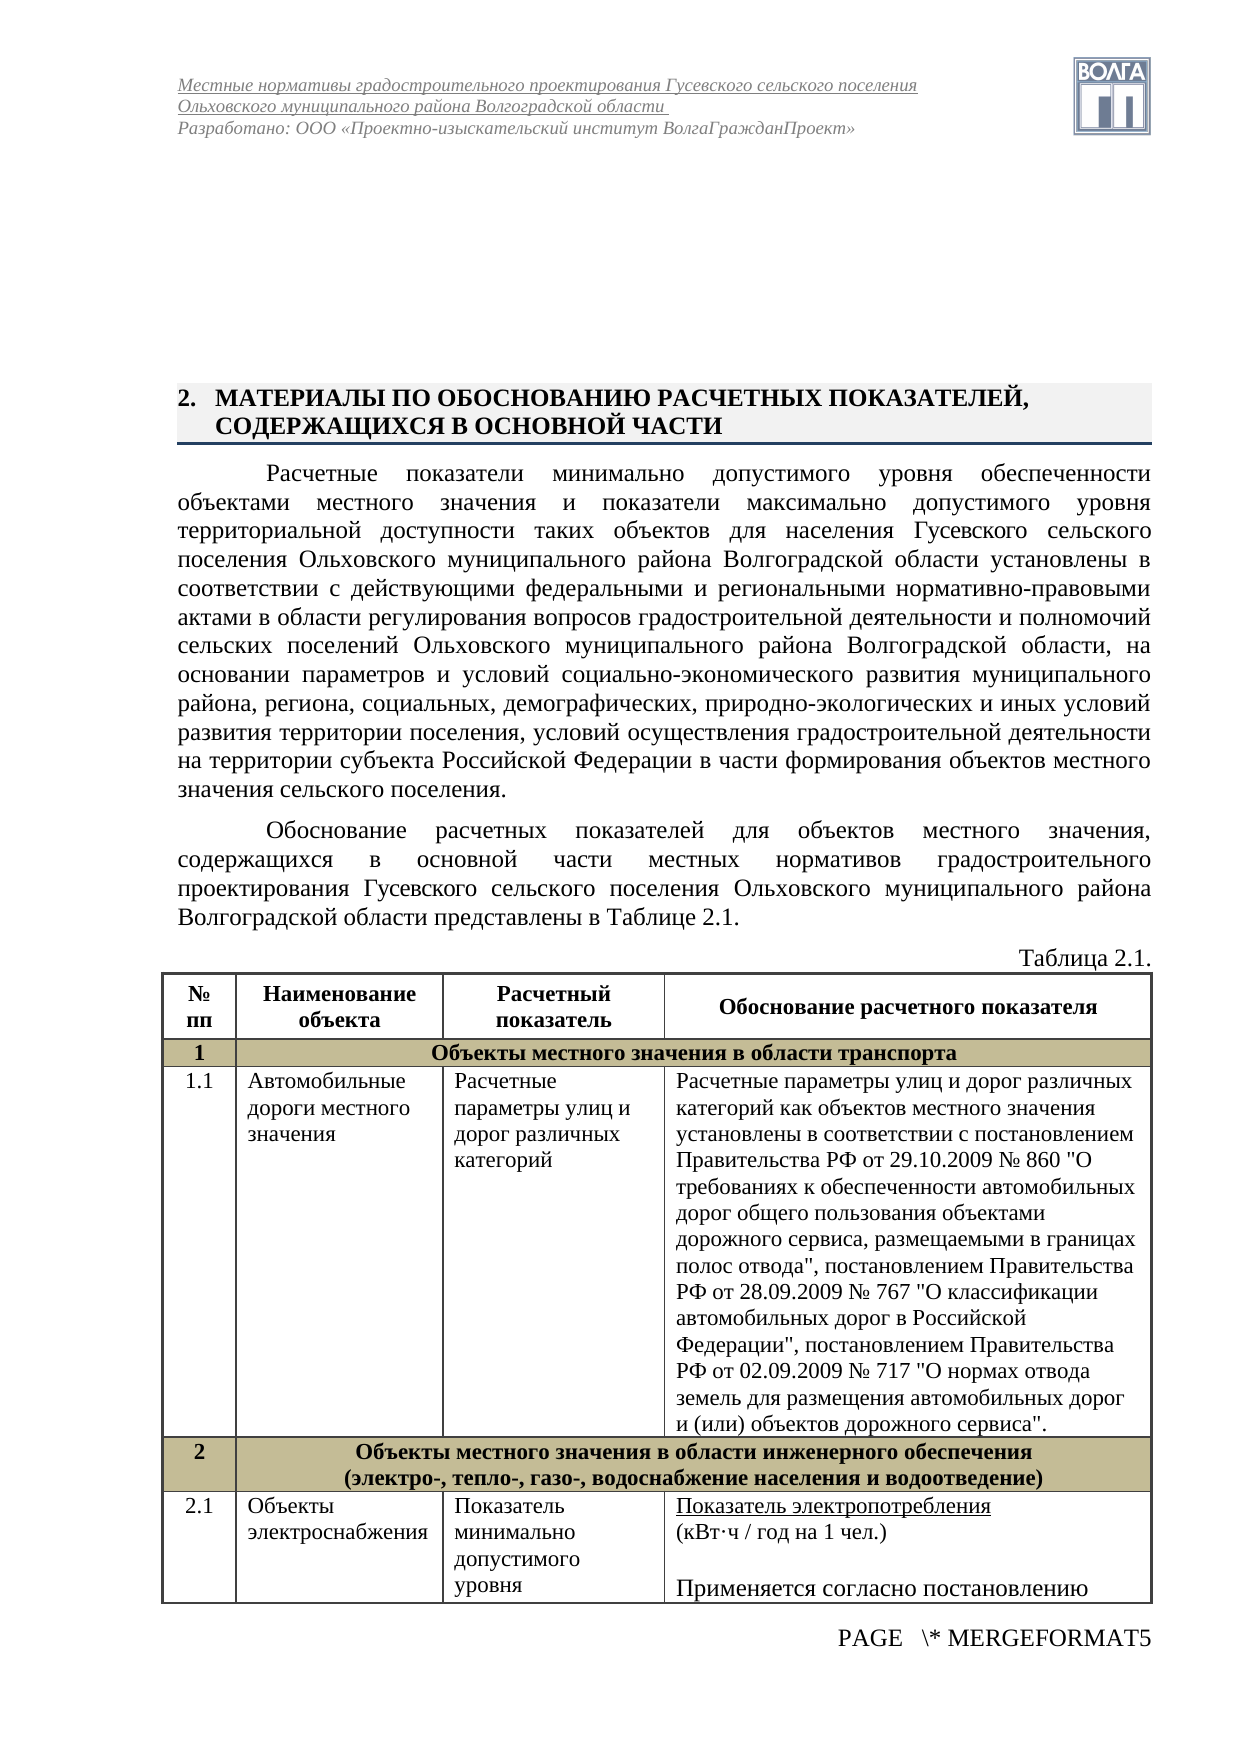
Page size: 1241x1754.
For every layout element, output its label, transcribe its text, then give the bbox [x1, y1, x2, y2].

text СОДЕРЖАЩИХСЯ В ОСНОВНОЙ ЧАСТИ [177, 411, 1152, 442]
table_cell 1 [164, 1040, 235, 1066]
table_cell 2 [164, 1438, 235, 1491]
table_header Расчетный показатель [444, 975, 664, 1038]
text Расчетные показатели минимально допустимого уровня обеспеченности объектами местного значения и показатели максимально допустимого уровня территориальной доступности таких объектов для населения Гусевского сельского поселения Ольховского муниципального района Волгоградской области установлены в соответствии с действующими федеральными и региональными нормативно-правовыми актами в области регулирования вопросов градостроительной деятельности и полномочий сельских поселений Ольховского муниципального района Волгоградской области, на основании параметров и условий социально-экономического развития муниципального района, региона, социальных, демографических, природно-экологических и иных условий развития территории поселения, условий осуществления градостроительной деятельности на территории субъекта Российской Федерации в части формирования объектов местного значения сельского поселения. [177, 458, 1152, 803]
table_cell Расчетные параметры улиц и дорог различных категорий [444, 1067, 664, 1436]
table_header Обоснование расчетного показателя [665, 975, 1150, 1038]
table_cell Расчетные параметры улиц и дорог различных категорий как объектов местного значения установлены в соответствии с постановлением Правительства РФ от 29.10.2009 № 860 "О требованиях к обеспеченности автомобильных дорог общего пользования объектами дорожного сервиса, размещаемыми в границах полос отвода", постановлением Правительства РФ от 28.09.2009 № 767 "О классификации автомобильных дорог в Российской Федерации", постановлением Правительства РФ от 02.09.2009 № 717 "О нормах отвода земель для размещения автомобильных дорог и (или) объектов дорожного сервиса". [665, 1067, 1150, 1436]
table_header Наименование объекта [237, 975, 442, 1038]
table_cell Показатель минимально допустимого уровня обеспеченности [444, 1492, 664, 1602]
picture [1073, 57, 1155, 141]
text 2. МАТЕРИАЛЫ ПО ОБОСНОВАНИЮ РАСЧЕТНЫХ ПОКАЗАТЕЛЕЙ, [177, 383, 1152, 411]
table_cell Объекты местного значения в области инженерного обеспечения (электро-, тепло-, газо-, водоснабжение населения и водоотведение) [237, 1438, 1150, 1491]
text Таблица 2.1. [177, 943, 1152, 972]
table_cell 2.1 [164, 1492, 235, 1602]
text Обоснование расчетных показателей для объектов местного значения, содержащихся в основной части местных нормативов градостроительного проектирования Гусевского сельского поселения Ольховского муниципального района Волгоградской области представлены в Таблице 2.1. [177, 815, 1152, 930]
table_header № пп [164, 975, 235, 1038]
table_cell 1.1 [164, 1067, 235, 1436]
table_cell Объекты электроснабжения [237, 1492, 442, 1602]
table_cell Объекты местного значения в области транспорта [237, 1040, 1150, 1066]
table_cell Автомобильные дороги местного значения [237, 1067, 442, 1436]
